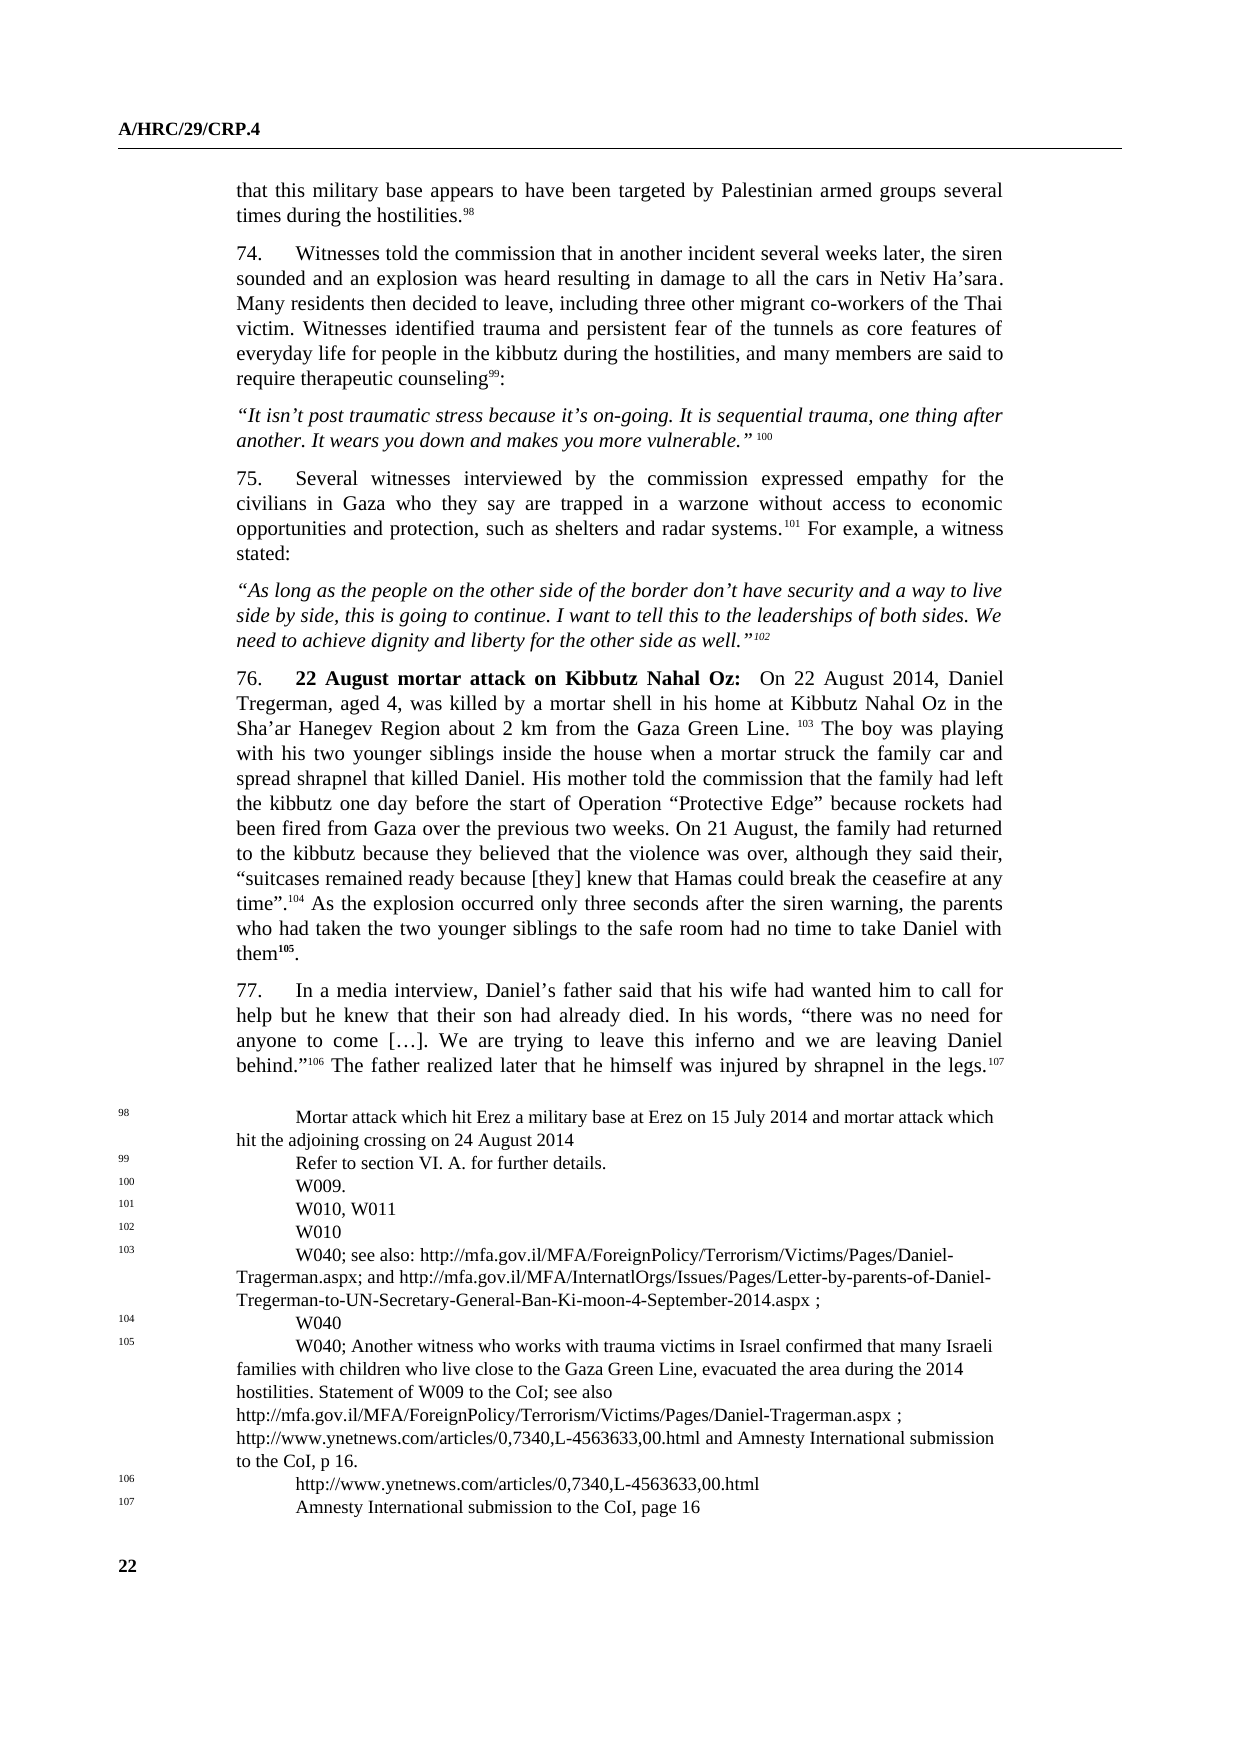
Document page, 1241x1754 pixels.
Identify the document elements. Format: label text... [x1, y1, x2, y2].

text “As long as the people on the other side of the border don’t have security and a way to live side by side, this is going to continue. I want to tell this to the leaderships of both sides. We need to achieve dignity and liberty for the other side as well.” [236, 577, 1004, 652]
text “It isn’t post traumatic stress because it’s on-going. It is sequential trauma, one thing after another. It wears you down and makes you more vulnerable.” [236, 402, 1004, 452]
text 77. In a media interview, Daniel’s father said that his wife had wanted him to call for help but he knew that their son had already died. In his words, “there was no need for anyone to come […]. We are trying to leave this inferno and we are leaving Daniel behind.” The father realized later that he himself was injured by shrapnel in the legs. Daniel’s mother told the commission that on the same day her son died another woman was injured by a Qassam rocket in the same kibbutz. Daniel’s mother described the 2014 hostilities as more violent than previous conflicts, particularly as the civilian population was under a persistent threat of rocket and tunnel attacks. She called for an end to the violence, which continues to cause suffering to mothers on both sides: [236, 977, 1004, 1077]
text 73. The incident took place in a farm that borders the Israeli perimeter fence around the Gaza Strip in the north, close to the Erez crossingwhere there is a small permanent military base. While the precise location of the strike is unknown, based on available information provided to Amnesty International by the Magen David Adom emergencies coordinator and measurements on google maps, it is likely that the mortar landed in an area located between 100 and 800 meters from the military base. The commission notes that this military base appears to have been targeted by Palestinian armed groups several times during the hostilities. [236, 177, 1004, 227]
text 74. Witnesses told the commission that in another incident several weeks later, the siren sounded and an explosion was heard resulting in damage to all the cars in Netiv Ha’sara. Many residents then decided to leave, including three other migrant co-workers of the Thai victim. Witnesses identified trauma and persistent fear of the tunnels as core features of everyday life for people in the kibbutz during the hostilities, and many members are said to require therapeutic counseling: [236, 240, 1004, 390]
text 76. 22 August mortar attack on Kibbutz Nahal Oz: On 22 August 2014, Daniel Tregerman, aged 4, was killed by a mortar shell in his home at Kibbutz Nahal Oz in the Sha’ar Hanegev Region about 2 km from the Gaza Green Line. The boy was playing with his two younger siblings inside the house when a mortar struck the family car and spread shrapnel that killed Daniel. His mother told the commission that the family had left the kibbutz one day before the start of Operation “Protective Edge” because rockets had been fired from Gaza over the previous two weeks. On 21 August, the family had returned to the kibbutz because they believed that the violence was over, although they said their, “suitcases remained ready because [they] knew that Hamas could break the ceasefire at any time”. As the explosion occurred only three seconds after the siren warning, the parents who had taken the two younger siblings to the safe room had no time to take Daniel with them. [236, 665, 1004, 965]
text 75. Several witnesses interviewed by the commission expressed empathy for the civilians in Gaza who they say are trapped in a warzone without access to economic opportunities and protection, such as shelters and radar systems. For example, a witness stated: [236, 465, 1004, 565]
